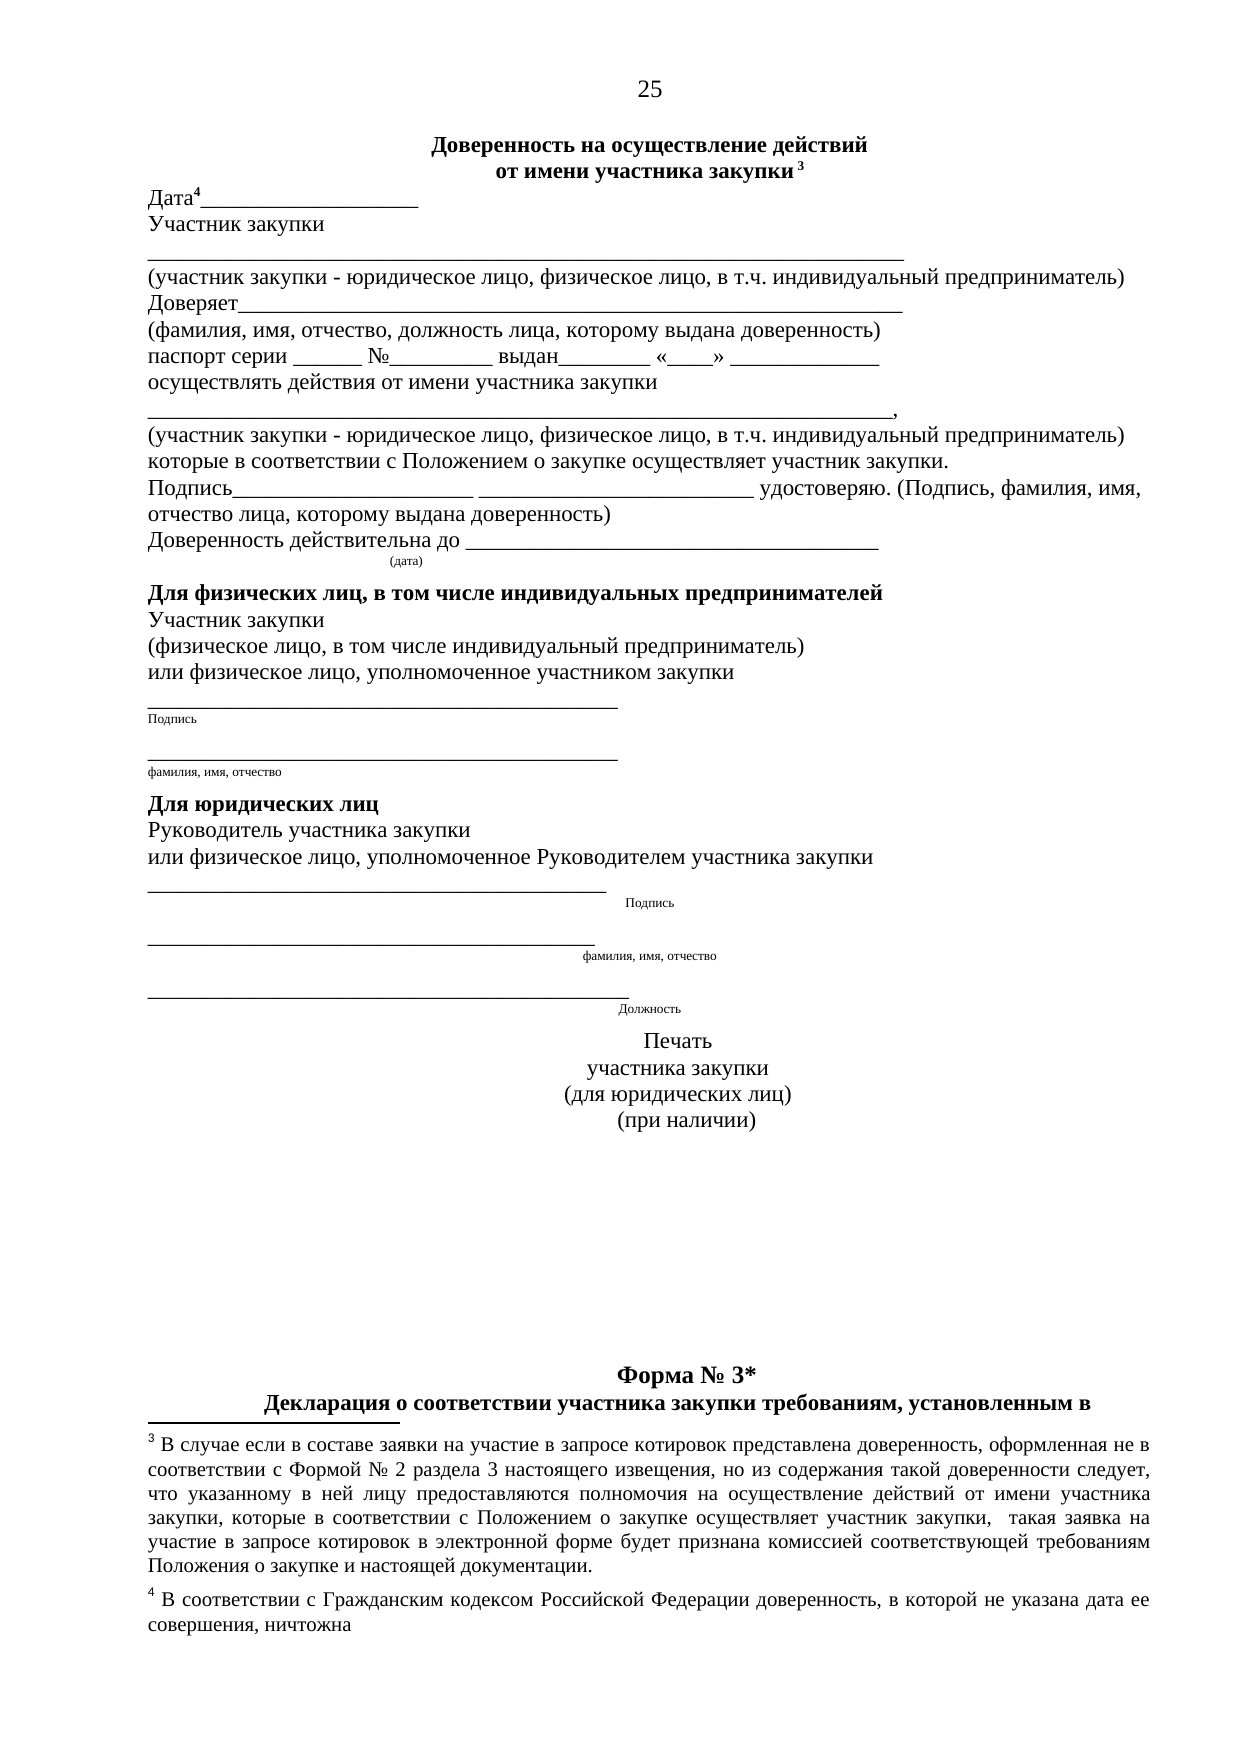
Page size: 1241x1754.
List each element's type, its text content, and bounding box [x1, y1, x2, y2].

text Доверенность действительна до ____________________________________ [148, 527, 1152, 553]
text (для юридических лиц) [148, 1080, 1152, 1106]
text Доверенность на осуществление действий [148, 131, 1152, 158]
text _________________________________________ [148, 737, 1152, 764]
text фамилия, имя, отчество [148, 764, 1152, 790]
text __________________________________________ [148, 974, 1152, 1001]
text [148, 1389, 1152, 1415]
text или физическое лицо, уполномоченное Руководителем участника закупки [148, 843, 1152, 869]
text Форма № 3* [148, 1360, 1152, 1389]
text Для физических лиц, в том числе индивидуальных предпринимателей [148, 579, 1152, 606]
text Подпись_____________________ ________________________ удостоверяю. (Подпись, фамилия, имя, отчество лица, которому выдана доверенность) [148, 474, 1152, 527]
text Подпись [148, 711, 1152, 737]
text (физическое лицо, в том числе индивидуальный предприниматель) [148, 632, 1152, 658]
text Доверяет__________________________________________________________ [148, 289, 1152, 316]
text Дата___________________ [148, 184, 1152, 210]
text (участник закупки - юридическое лицо, физическое лицо, в т.ч. индивидуальный предприниматель) которые в соответствии с Положением о закупке осуществляет участник закупки. [148, 421, 1152, 474]
text фамилия, имя, отчество [148, 948, 1152, 974]
text или физическое лицо, уполномоченное участником закупки [148, 658, 1152, 685]
text Руководитель участника закупки [148, 816, 1152, 843]
text Печать [148, 1027, 1152, 1054]
text осуществлять действия от имени участника закупки _________________________________________________________________, [148, 368, 1152, 421]
text (фамилия, имя, отчество, должность лица, которому выдана доверенность) [148, 316, 1152, 342]
text (при наличии) [148, 1106, 1152, 1133]
text Подпись [148, 896, 1152, 922]
text (дата) [148, 553, 1152, 579]
text участника закупки [148, 1054, 1152, 1080]
text Для юридических лиц [148, 790, 1152, 816]
text _______________________________________ [148, 922, 1152, 948]
text Участник закупки [148, 210, 1152, 237]
text __________________________________________________________________ (участник закупки - юридическое лицо, физическое лицо, в т.ч. индивидуальный предприниматель) [148, 237, 1152, 289]
text Участник закупки [148, 606, 1152, 632]
text Должность [148, 1001, 1152, 1027]
text _________________________________________ [148, 685, 1152, 711]
text ________________________________________ [148, 869, 1152, 896]
text паспорт серии ______ №_________ выдан________ «____» _____________ [148, 342, 1152, 368]
text от имени участника закупки [148, 158, 1152, 184]
